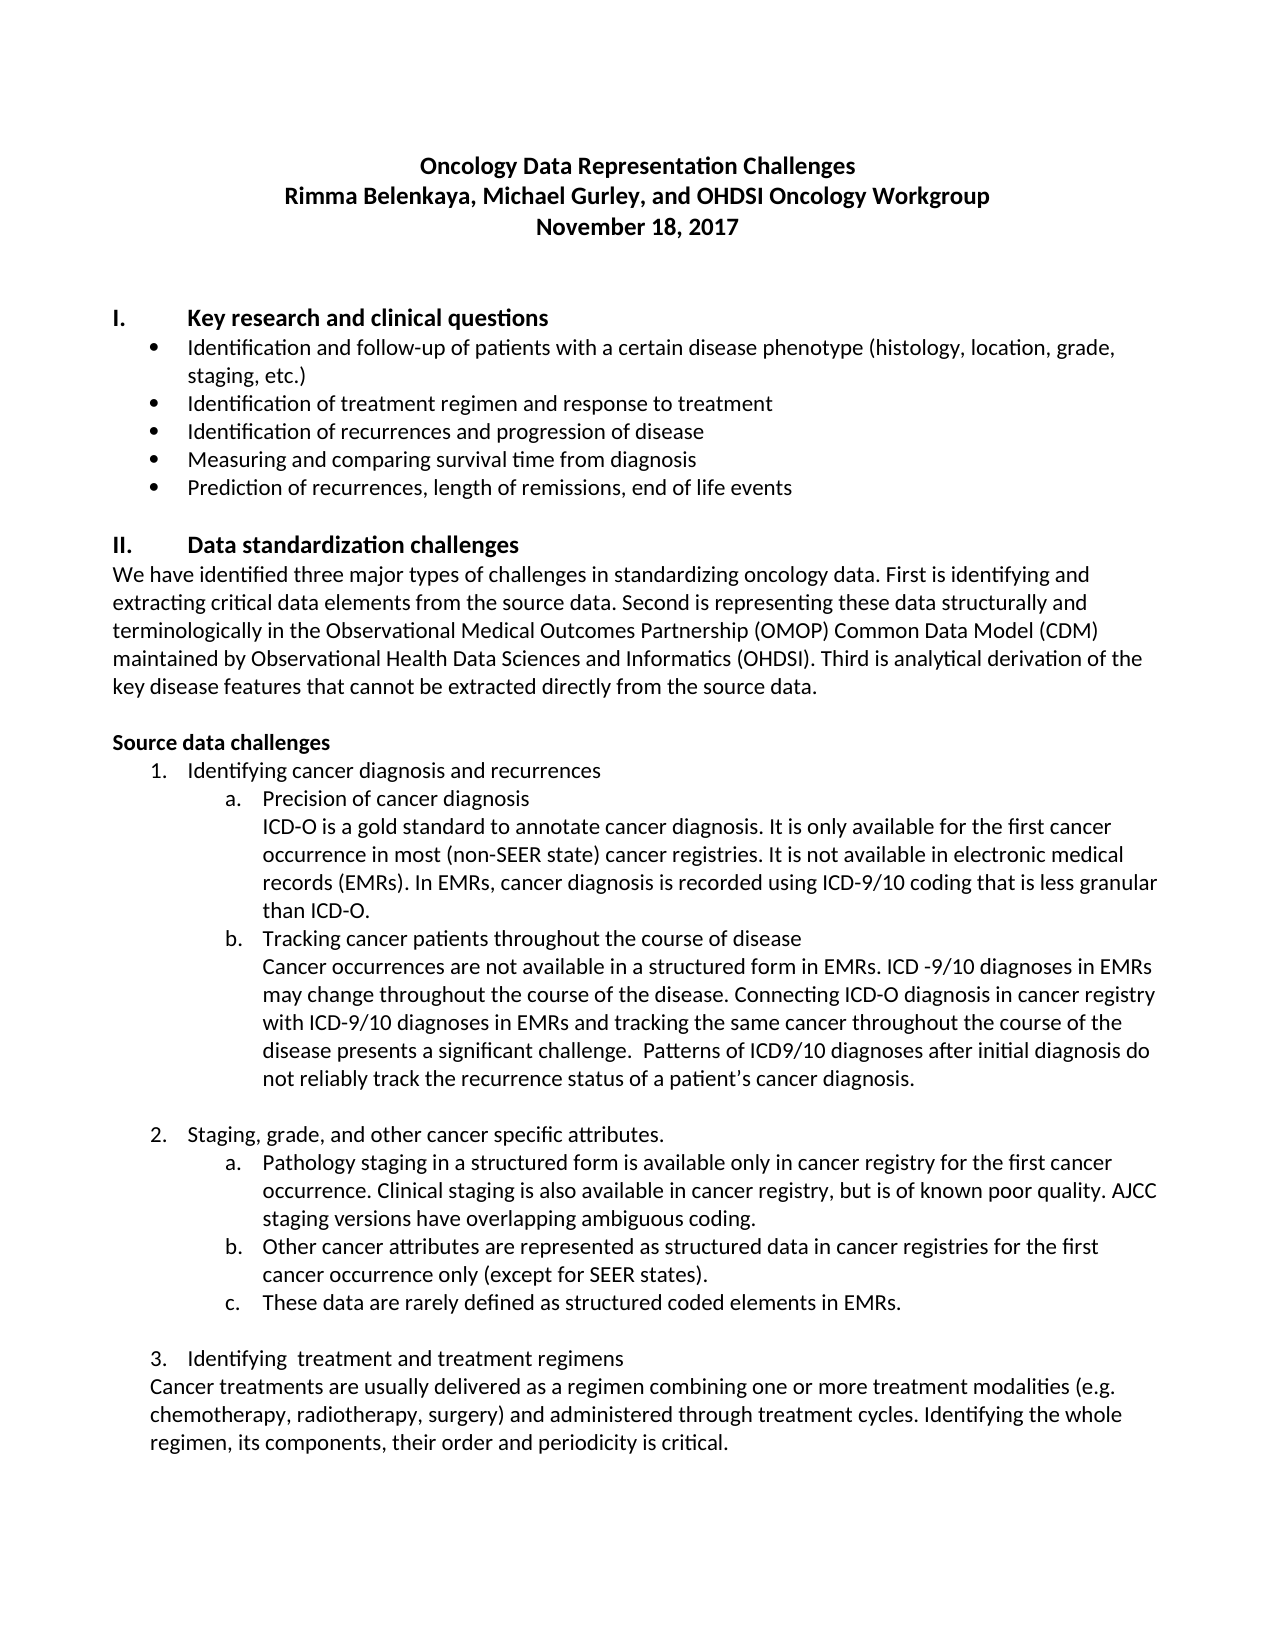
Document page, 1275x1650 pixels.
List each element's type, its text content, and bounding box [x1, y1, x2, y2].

list Tracking cancer patients throughout the course of disease [225, 924, 1162, 952]
list Data standardization challenges [112, 529, 1162, 560]
list Identification of treatment regimen and response to treatment [150, 389, 1162, 417]
list Identification of recurrences and progression of disease [150, 417, 1162, 445]
text Source data challenges [112, 728, 1162, 756]
text Cancer treatments are usually delivered as a regimen combining one or more treatment modalities (e.g. chemotherapy, radiotherapy, surgery) and administered through treatment cycles. Identifying the whole regimen, its components, their order and periodicity is critical. [150, 1372, 1162, 1456]
list Identifying treatment and treatment regimens [150, 1344, 1162, 1372]
text Oncology Data Representation Challenges [112, 150, 1162, 181]
text November 18, 2017 [112, 211, 1162, 242]
list Identification and follow-up of patients with a certain disease phenotype (histology, location, grade, staging, etc.) [150, 333, 1162, 389]
list These data are rarely defined as structured coded elements in EMRs. [225, 1288, 1162, 1316]
text We have identified three major types of challenges in standardizing oncology data. First is identifying and extracting critical data elements from the source data. Second is representing these data structurally and terminologically in the Observational Medical Outcomes Partnership (OMOP) Common Data Model (CDM) maintained by Observational Health Data Sciences and Informatics (OHDSI). Third is analytical derivation of the key disease features that cannot be extracted directly from the source data. [112, 560, 1162, 700]
list Identifying cancer diagnosis and recurrences [150, 756, 1162, 784]
list Prediction of recurrences, length of remissions, end of life events [150, 473, 1162, 501]
list Pathology staging in a structured form is available only in cancer registry for the first cancer occurrence. Clinical staging is also available in cancer registry, but is of known poor quality. AJCC staging versions have overlapping ambiguous coding. [225, 1148, 1162, 1232]
list ICD-O is a gold standard to annotate cancer diagnosis. It is only available for the first cancer occurrence in most (non-SEER state) cancer registries. It is not available in electronic medical records (EMRs). In EMRs, cancer diagnosis is recorded using ICD-9/10 coding that is less granular than ICD-O. [262, 812, 1162, 924]
list Key research and clinical questions [112, 303, 1162, 333]
list Precision of cancer diagnosis [225, 784, 1162, 812]
text Rimma Belenkaya, Michael Gurley, and OHDSI Oncology Workgroup [112, 181, 1162, 211]
list Other cancer attributes are represented as structured data in cancer registries for the first cancer occurrence only (except for SEER states). [225, 1232, 1162, 1288]
list Cancer occurrences are not available in a structured form in EMRs. ICD -9/10 diagnoses in EMRs may change throughout the course of the disease. Connecting ICD-O diagnosis in cancer registry with ICD-9/10 diagnoses in EMRs and tracking the same cancer throughout the course of the disease presents a significant challenge. Patterns of ICD9/10 diagnoses after initial diagnosis do not reliably track the recurrence status of a patient’s cancer diagnosis. [262, 952, 1162, 1092]
list Staging, grade, and other cancer specific attributes. [150, 1120, 1162, 1148]
list Measuring and comparing survival time from diagnosis [150, 445, 1162, 473]
